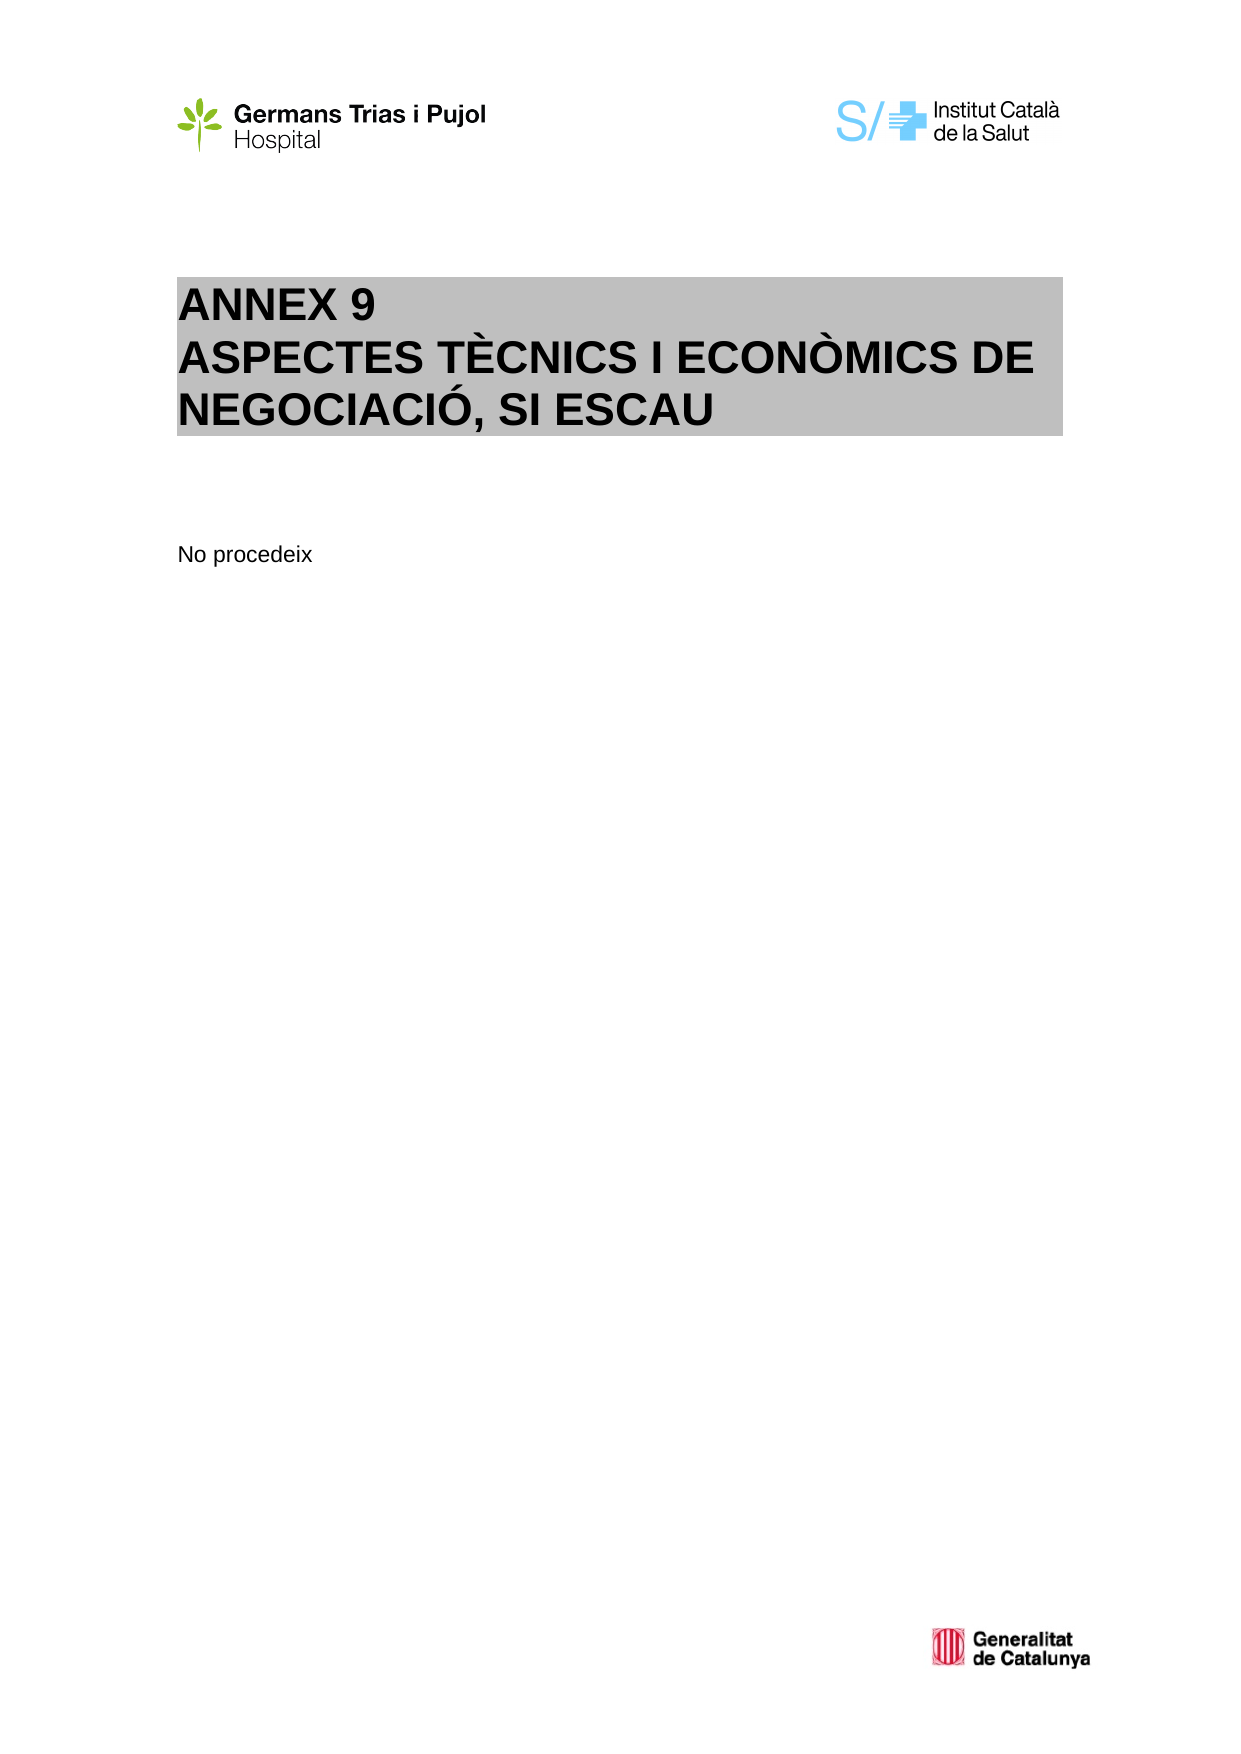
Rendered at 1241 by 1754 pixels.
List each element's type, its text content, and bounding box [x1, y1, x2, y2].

picture [893, 1621, 1129, 1674]
text No procedeix [177, 541, 1063, 567]
picture [177, 98, 485, 153]
text ANNEX 9 [177, 277, 1063, 330]
text ASPECTES TÈCNICS I ECONÒMICS DE NEGOCIACIÓ, SI ESCAU [177, 330, 1063, 436]
picture [835, 98, 1062, 145]
